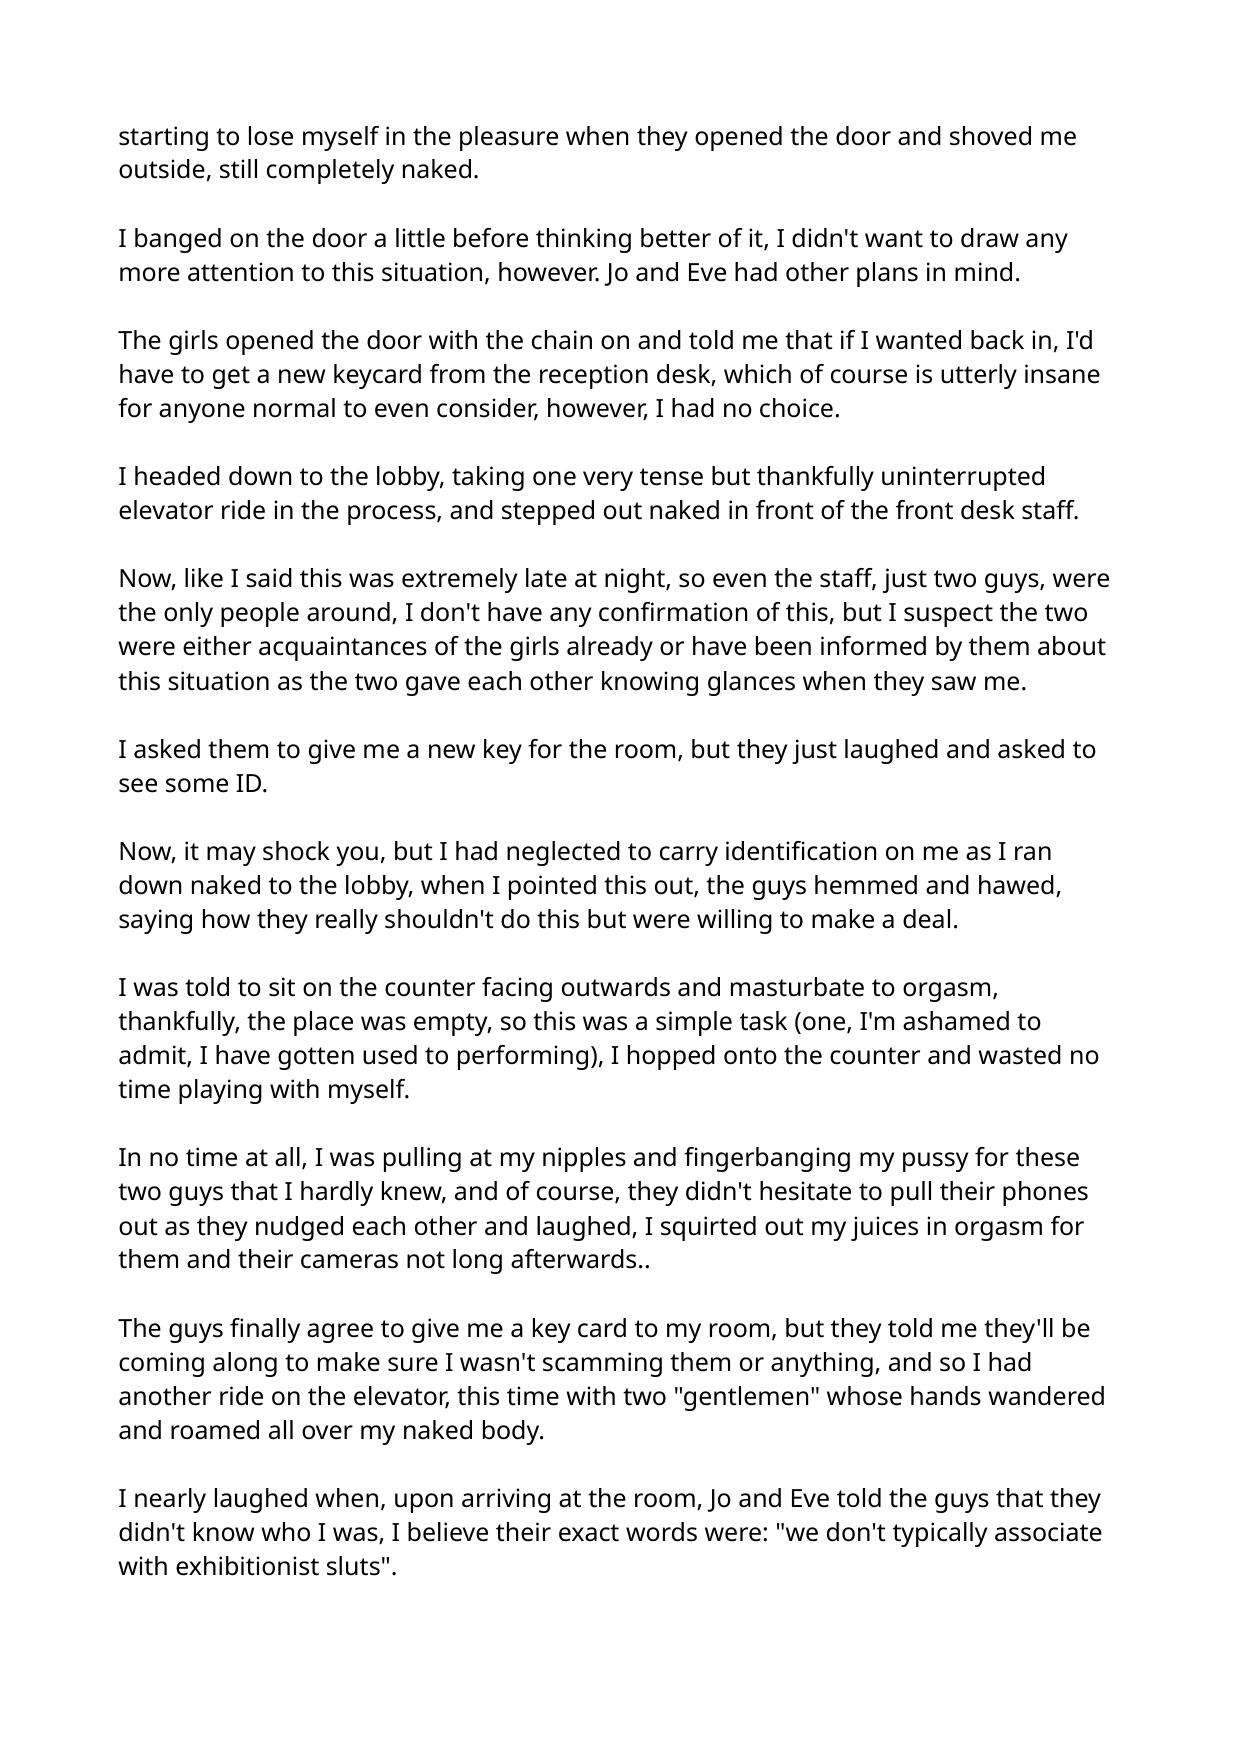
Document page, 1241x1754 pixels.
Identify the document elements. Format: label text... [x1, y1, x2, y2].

text I nearly laughed when, upon arriving at the room, Jo and Eve told the guys that they didn't know who I was, I believe their exact words were: "we don't typically associate with exhibitionist sluts". [118, 1481, 1122, 1583]
text Now, it may shock you, but I had neglected to carry identification on me as I ran down naked to the lobby, when I pointed this out, the guys hemmed and hawed, saying how they really shouldn't do this but were willing to make a deal. [118, 833, 1122, 936]
text I asked them to give me a new key for the room, but they just laughed and asked to see some ID. [118, 731, 1122, 799]
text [118, 118, 1122, 186]
text I headed down to the lobby, taking one very tense but thankfully uninterrupted elevator ride in the process, and stepped out naked in front of the front desk staff. [118, 459, 1122, 527]
text Now, like I said this was extremely late at night, so even the staff, just two guys, were the only people around, I don't have any confirmation of this, but I suspect the two were either acquaintances of the girls already or have been informed by them about this situation as the two gave each other knowing glances when they saw me. [118, 561, 1122, 697]
text I banged on the door a little before thinking better of it, I didn't want to draw any more attention to this situation, however. Jo and Eve had other plans in mind. [118, 220, 1122, 288]
text In no time at all, I was pulling at my nipples and fingerbanging my pussy for these two guys that I hardly knew, and of course, they didn't hesitate to pull their phones out as they nudged each other and laughed, I squirted out my juices in orgasm for them and their cameras not long afterwards.. [118, 1140, 1122, 1276]
text The guys finally agree to give me a key card to my room, but they told me they'll be coming along to make sure I wasn't scamming them or anything, and so I had another ride on the elevator, this time with two "gentlemen" whose hands wandered and roamed all over my naked body. [118, 1310, 1122, 1447]
text I was told to sit on the counter facing outwards and masturbate to orgasm, thankfully, the place was empty, so this was a simple task (one, I'm ashamed to admit, I have gotten used to performing), I hopped onto the counter and wasted no time playing with myself. [118, 970, 1122, 1106]
text The girls opened the door with the chain on and told me that if I wanted back in, I'd have to get a new keycard from the reception desk, which of course is utterly insane for anyone normal to even consider, however, I had no choice. [118, 322, 1122, 425]
